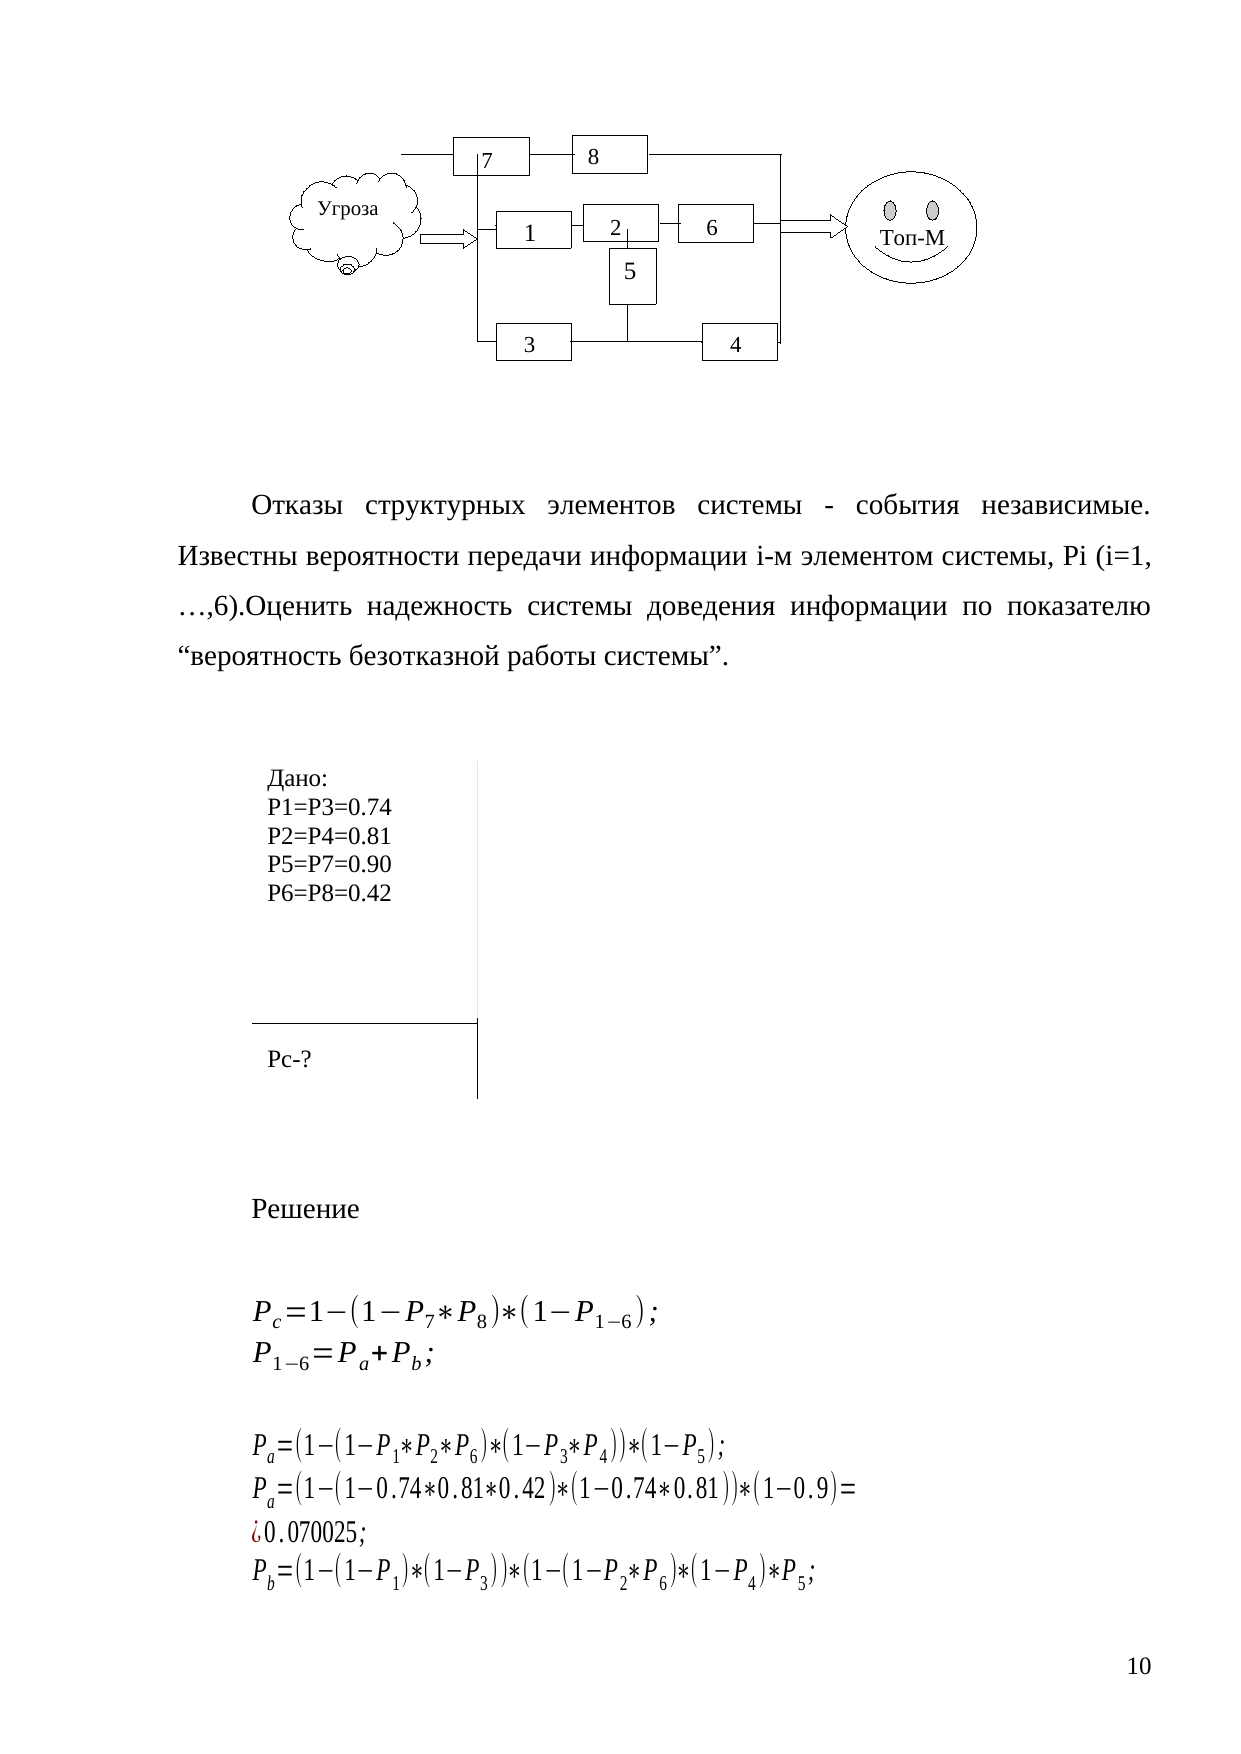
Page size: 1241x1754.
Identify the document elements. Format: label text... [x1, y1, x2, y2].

text Отказы структурных элементов системы - события независимые. Известны вероятности передачи информации i-м элементом системы, Pi (i=1,…,6).Оценить надежность системы доведения информации по показателю “вероятность безотказной работы системы”. [177, 487, 1152, 672]
text Решение [177, 1192, 1152, 1225]
